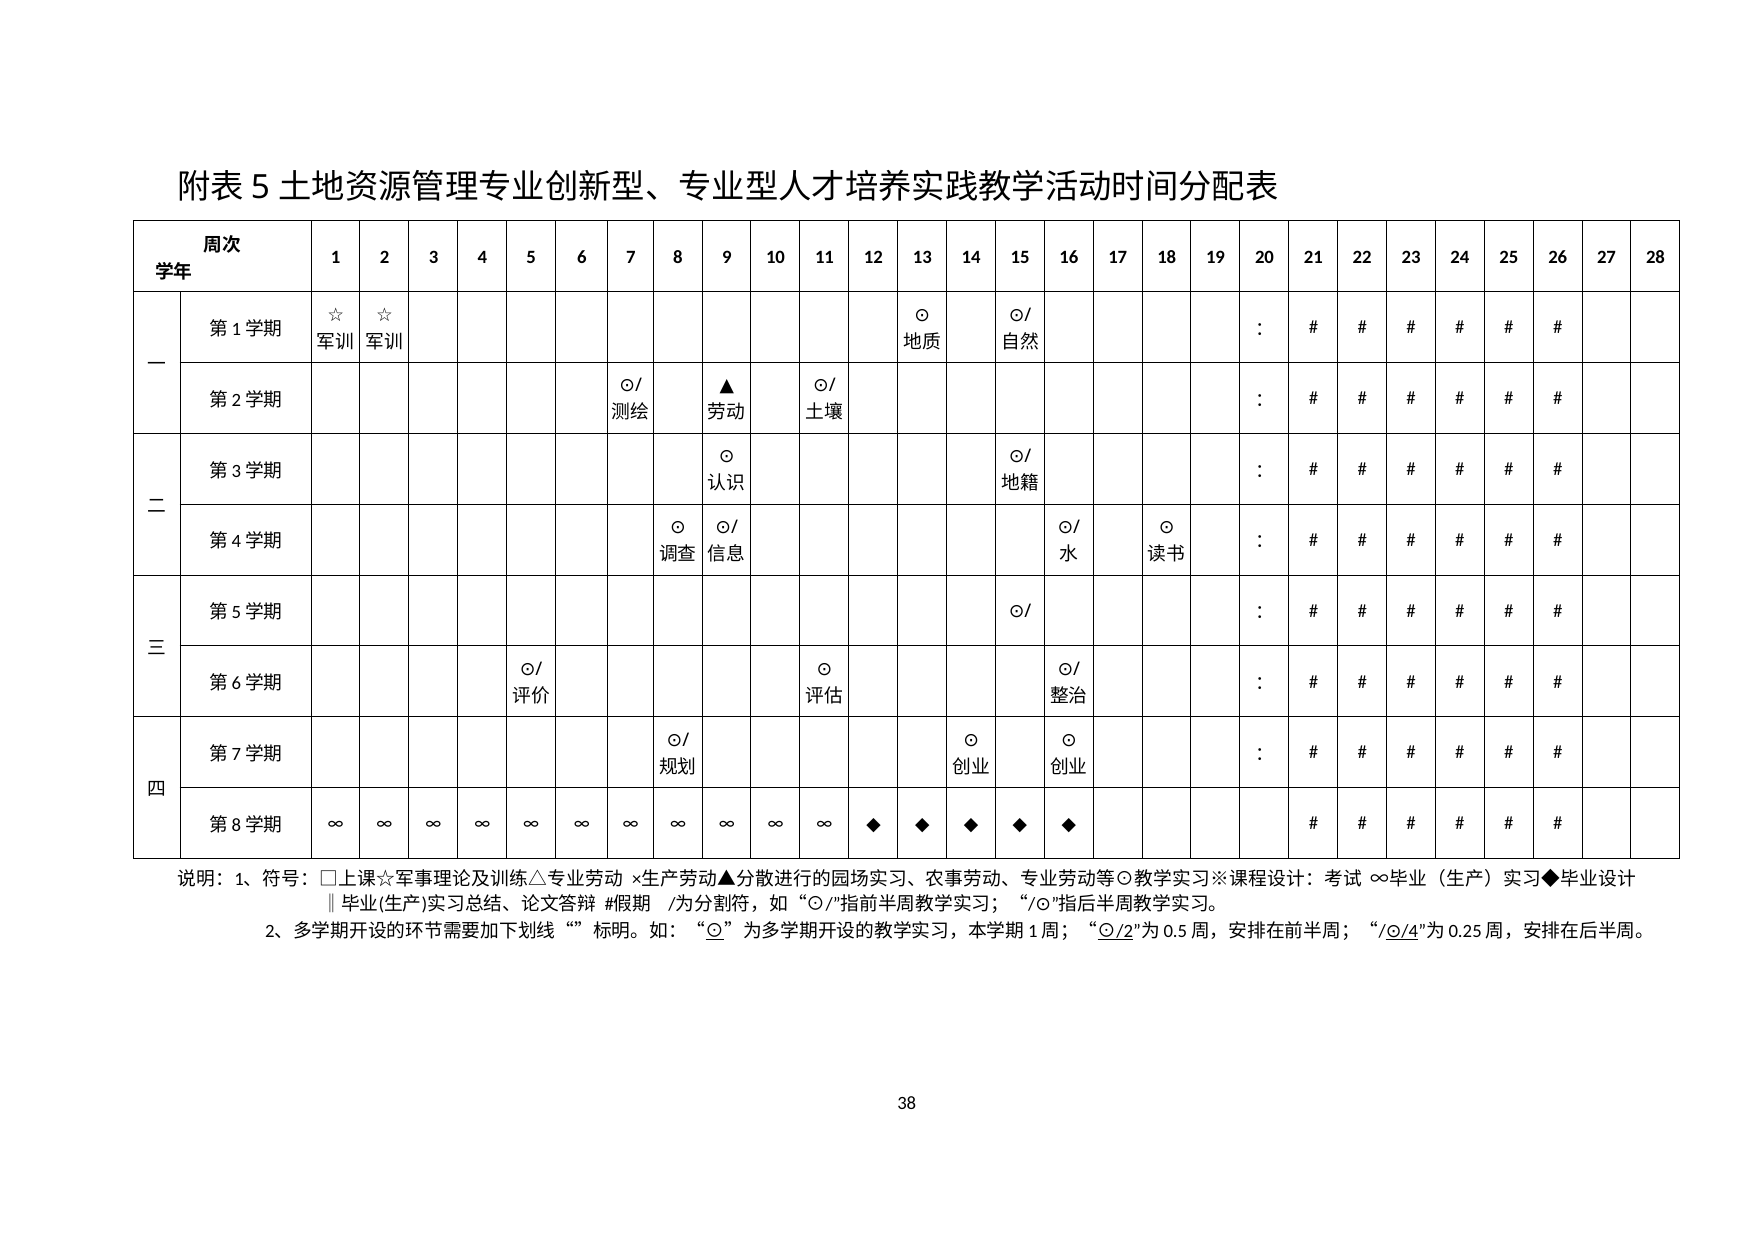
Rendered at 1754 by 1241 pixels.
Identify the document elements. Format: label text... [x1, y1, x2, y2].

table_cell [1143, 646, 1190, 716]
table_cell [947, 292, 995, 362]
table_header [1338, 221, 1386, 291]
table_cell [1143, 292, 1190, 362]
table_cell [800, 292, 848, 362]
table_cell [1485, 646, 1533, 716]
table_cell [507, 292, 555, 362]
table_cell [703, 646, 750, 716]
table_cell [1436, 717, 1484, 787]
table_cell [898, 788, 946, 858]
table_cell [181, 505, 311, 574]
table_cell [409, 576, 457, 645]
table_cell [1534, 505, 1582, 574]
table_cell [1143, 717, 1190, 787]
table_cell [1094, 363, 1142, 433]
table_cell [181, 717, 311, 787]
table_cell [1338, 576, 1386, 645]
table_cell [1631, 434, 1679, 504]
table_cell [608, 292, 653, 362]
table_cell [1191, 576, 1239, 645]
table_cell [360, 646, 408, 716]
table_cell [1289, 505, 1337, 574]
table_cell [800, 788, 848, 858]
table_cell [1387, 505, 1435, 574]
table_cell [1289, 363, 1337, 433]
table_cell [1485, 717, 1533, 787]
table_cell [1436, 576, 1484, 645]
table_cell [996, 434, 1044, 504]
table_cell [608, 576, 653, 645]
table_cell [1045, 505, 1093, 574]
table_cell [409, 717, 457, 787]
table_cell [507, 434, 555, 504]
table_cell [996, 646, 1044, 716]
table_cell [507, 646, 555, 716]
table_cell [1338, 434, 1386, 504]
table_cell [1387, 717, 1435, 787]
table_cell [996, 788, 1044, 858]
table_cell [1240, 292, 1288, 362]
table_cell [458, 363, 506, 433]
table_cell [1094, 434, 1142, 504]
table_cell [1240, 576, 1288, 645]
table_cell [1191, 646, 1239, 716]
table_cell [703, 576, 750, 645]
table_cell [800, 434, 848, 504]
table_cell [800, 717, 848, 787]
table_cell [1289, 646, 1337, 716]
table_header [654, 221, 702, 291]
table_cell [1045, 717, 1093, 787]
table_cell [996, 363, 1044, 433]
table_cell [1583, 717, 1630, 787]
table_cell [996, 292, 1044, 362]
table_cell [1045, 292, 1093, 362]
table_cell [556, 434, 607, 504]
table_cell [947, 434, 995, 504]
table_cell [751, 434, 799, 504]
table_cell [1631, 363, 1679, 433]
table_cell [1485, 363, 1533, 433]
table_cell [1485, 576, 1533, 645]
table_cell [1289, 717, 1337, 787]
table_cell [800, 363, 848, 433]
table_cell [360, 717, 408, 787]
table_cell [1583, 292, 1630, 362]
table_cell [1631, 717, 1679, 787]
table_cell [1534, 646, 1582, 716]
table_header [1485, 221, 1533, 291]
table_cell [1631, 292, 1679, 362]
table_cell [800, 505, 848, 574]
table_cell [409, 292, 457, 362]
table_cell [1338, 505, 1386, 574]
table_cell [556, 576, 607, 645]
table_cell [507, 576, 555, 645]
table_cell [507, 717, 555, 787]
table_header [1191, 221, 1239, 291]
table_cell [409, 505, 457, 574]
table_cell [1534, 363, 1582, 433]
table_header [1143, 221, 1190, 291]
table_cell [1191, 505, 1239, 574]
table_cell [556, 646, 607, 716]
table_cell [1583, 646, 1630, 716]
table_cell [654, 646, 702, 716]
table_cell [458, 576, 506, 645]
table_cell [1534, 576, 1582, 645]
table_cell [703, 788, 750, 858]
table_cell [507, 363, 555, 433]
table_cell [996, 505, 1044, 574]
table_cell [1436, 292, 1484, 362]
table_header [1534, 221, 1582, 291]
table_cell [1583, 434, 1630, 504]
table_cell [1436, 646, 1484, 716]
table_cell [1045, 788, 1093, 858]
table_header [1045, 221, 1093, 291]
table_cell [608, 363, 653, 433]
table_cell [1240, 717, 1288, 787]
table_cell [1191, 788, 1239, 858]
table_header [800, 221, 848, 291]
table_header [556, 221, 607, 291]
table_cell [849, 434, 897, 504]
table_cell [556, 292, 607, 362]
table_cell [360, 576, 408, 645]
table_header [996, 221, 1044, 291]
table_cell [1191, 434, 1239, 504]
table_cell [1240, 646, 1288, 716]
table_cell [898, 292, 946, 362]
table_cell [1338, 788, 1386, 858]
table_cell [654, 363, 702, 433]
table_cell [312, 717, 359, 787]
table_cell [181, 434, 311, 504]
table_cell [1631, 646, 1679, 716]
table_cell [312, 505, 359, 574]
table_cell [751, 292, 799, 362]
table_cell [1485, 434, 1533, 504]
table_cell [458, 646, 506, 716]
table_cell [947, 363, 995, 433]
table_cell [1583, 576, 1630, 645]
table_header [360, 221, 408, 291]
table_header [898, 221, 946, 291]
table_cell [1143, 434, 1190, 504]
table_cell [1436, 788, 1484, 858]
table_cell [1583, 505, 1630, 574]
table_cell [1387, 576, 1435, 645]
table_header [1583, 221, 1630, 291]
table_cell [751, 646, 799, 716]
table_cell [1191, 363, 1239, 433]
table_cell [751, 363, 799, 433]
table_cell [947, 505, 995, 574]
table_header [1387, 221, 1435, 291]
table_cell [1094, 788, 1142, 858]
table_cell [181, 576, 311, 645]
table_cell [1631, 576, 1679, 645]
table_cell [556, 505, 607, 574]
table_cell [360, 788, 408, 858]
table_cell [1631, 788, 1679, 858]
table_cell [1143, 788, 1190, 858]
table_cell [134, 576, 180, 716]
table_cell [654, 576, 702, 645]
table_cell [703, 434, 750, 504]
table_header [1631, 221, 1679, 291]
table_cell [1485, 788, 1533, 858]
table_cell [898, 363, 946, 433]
text 2、多学期开设的环节需要加下划线“”标明。如：“⊙”为多学期开设的教学实习，本学期1周；“⊙/2”为0.5周，安排在前半周；“/⊙/4”为0.25周，安排在后半周。 [265, 915, 1636, 942]
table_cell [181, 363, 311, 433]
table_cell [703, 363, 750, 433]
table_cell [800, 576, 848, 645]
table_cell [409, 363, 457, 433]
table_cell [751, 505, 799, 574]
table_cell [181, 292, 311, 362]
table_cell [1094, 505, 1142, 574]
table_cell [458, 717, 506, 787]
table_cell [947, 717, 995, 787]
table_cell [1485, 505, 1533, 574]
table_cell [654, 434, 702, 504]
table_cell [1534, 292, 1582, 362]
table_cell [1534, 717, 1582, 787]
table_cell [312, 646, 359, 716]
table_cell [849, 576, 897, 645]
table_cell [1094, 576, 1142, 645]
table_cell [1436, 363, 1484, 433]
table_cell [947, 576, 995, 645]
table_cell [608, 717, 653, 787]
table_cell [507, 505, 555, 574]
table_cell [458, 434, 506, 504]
text 附表5 土地资源管理专业创新型、专业型人才培养实践教学活动时间分配表 [177, 159, 1636, 208]
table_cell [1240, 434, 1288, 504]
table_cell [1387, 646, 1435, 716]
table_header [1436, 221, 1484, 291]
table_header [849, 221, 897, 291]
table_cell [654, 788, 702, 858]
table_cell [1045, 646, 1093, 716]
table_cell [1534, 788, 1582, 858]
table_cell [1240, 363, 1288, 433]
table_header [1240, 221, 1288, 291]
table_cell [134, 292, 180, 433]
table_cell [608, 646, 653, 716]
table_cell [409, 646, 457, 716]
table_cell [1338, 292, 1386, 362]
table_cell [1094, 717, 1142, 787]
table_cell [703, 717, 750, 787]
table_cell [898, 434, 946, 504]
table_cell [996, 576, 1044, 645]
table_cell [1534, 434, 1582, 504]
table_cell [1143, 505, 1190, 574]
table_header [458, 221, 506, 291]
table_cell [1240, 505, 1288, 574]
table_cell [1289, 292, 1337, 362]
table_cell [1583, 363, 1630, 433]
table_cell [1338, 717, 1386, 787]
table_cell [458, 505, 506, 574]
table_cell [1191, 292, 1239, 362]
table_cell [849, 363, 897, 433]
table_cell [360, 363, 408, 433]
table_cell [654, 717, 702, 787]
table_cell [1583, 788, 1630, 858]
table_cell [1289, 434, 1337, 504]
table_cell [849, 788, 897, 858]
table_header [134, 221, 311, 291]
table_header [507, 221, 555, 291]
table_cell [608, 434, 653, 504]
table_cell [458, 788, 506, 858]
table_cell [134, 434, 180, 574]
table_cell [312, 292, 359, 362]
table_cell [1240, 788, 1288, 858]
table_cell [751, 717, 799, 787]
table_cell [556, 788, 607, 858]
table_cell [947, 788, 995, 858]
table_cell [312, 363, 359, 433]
text 说明：1、符号：□上课☆军事理论及训练△专业劳动 ×生产劳动▲分散进行的园场实习、农事劳动、专业劳动等⊙教学实习※课程设计：考试 ∞毕业（生产）实习◆毕业设计 ‖毕业(生产)实习总结、论文答辩 #假期 /为分割符，如“⊙/”指前半周教学实习；“/⊙”指后半周教学实习。 [177, 865, 1636, 915]
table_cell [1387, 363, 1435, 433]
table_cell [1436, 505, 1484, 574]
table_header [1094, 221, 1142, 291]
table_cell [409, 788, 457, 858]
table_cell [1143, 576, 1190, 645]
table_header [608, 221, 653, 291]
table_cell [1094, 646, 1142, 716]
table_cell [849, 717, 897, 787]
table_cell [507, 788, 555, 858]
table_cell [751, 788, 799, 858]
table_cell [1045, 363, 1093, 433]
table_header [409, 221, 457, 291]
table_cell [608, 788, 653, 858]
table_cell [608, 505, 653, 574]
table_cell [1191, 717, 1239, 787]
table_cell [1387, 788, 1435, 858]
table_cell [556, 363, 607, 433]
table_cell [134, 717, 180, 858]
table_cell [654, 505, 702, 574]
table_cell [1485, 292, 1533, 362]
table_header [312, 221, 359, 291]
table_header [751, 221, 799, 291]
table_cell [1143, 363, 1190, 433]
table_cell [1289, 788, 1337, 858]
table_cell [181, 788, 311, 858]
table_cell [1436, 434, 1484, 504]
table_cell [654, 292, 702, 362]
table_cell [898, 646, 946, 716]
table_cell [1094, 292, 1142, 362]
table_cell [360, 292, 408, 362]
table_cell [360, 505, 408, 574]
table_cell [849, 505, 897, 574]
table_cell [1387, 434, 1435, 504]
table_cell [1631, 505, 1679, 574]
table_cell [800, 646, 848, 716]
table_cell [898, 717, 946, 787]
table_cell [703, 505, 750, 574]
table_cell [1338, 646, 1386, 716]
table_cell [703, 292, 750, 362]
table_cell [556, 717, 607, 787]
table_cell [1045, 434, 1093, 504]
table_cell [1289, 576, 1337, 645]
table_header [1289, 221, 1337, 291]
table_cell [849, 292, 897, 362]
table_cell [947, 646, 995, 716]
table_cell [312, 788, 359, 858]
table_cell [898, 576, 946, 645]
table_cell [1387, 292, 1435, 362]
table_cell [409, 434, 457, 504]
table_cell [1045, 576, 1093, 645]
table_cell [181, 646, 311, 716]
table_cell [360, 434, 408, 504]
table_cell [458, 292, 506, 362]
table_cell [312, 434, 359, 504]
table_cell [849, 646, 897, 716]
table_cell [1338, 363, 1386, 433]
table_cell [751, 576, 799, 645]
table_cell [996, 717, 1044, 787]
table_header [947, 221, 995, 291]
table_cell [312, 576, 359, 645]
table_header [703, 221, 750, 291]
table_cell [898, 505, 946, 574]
